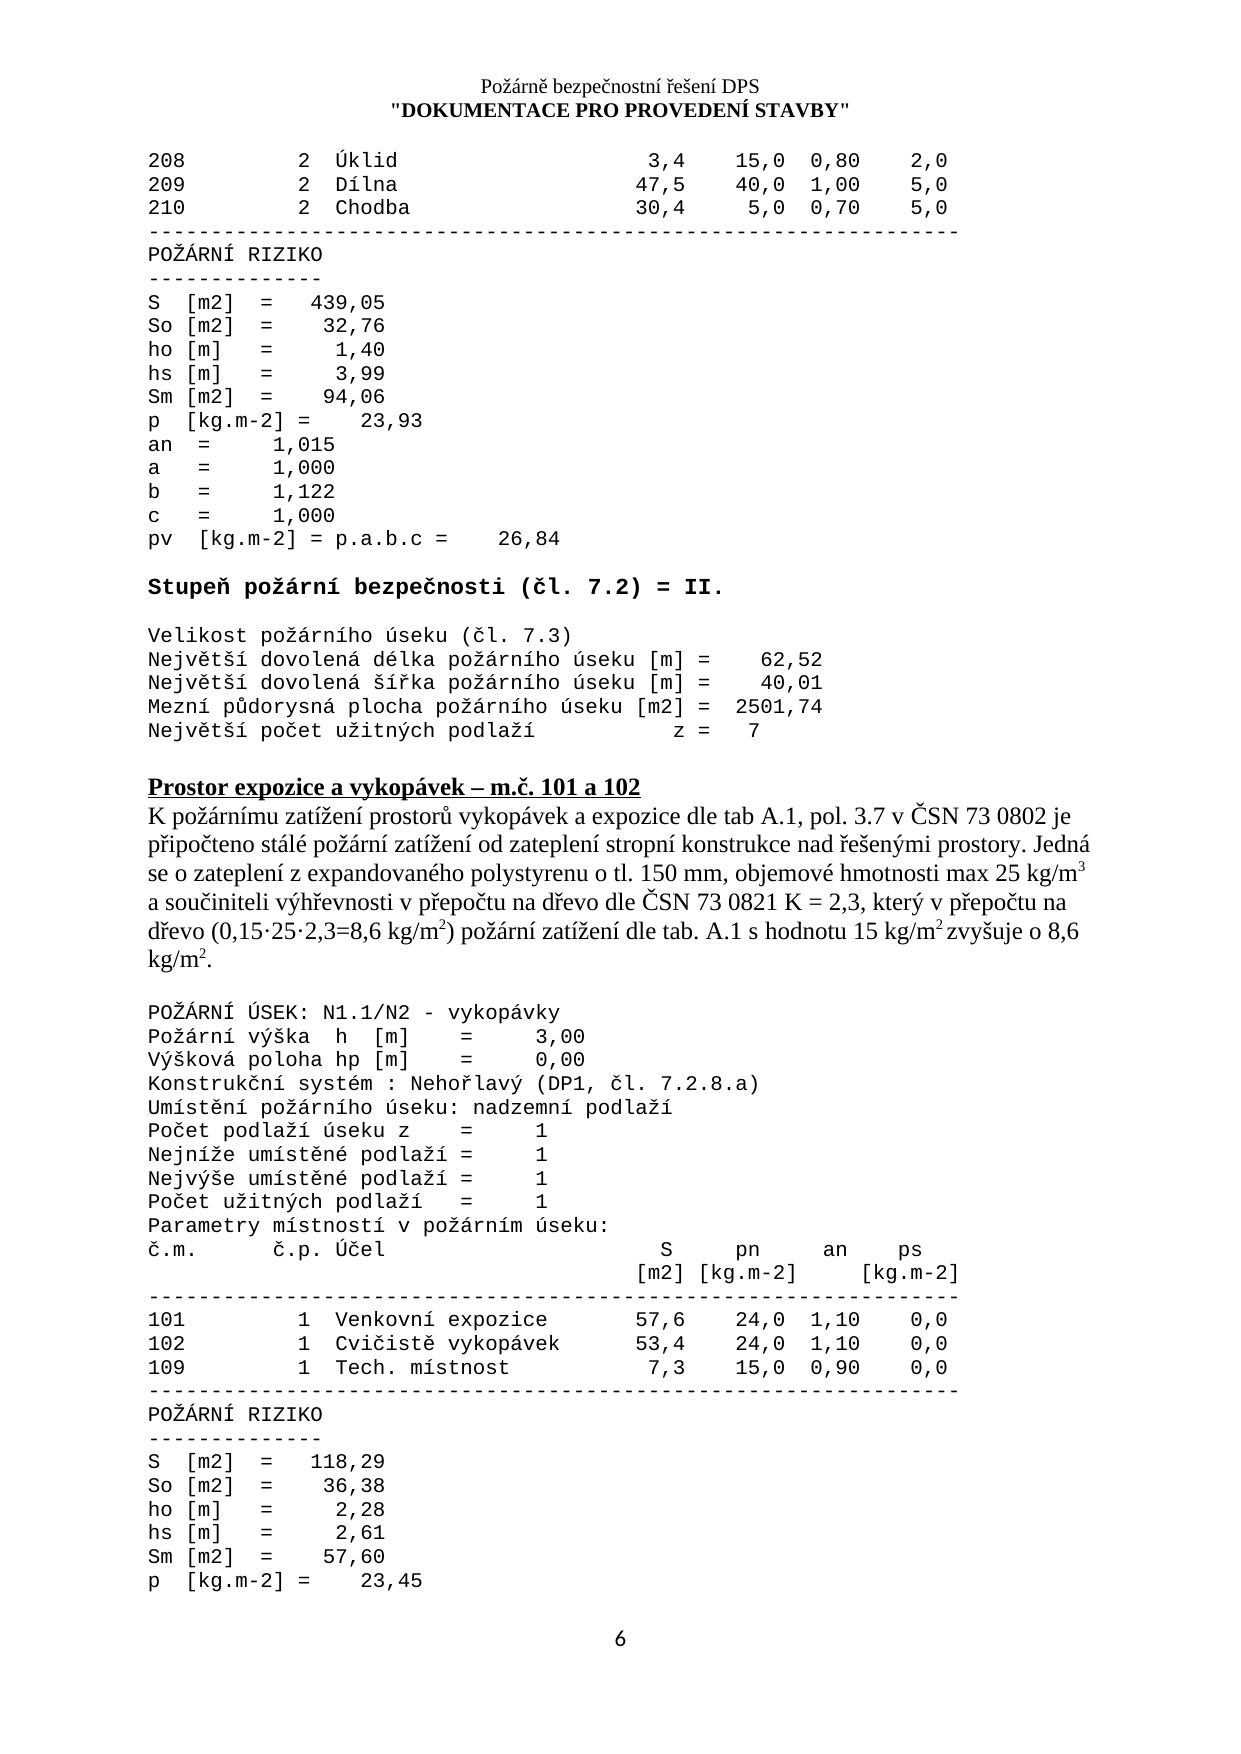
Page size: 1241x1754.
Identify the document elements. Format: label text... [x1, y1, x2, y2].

text Parametry místností v požárním úseku: [148, 1215, 1093, 1238]
text 209 2 Dílna 47,5 40,0 1,00 5,0 [148, 173, 1093, 197]
text S [m2] = 118,29 [148, 1451, 1093, 1475]
text 101 1 Venkovní expozice 57,6 24,0 1,10 0,0 [148, 1309, 1093, 1333]
text POŽÁRNÍ RIZIKO [148, 244, 1093, 268]
text Největší počet užitných podlaží z = 7 [148, 720, 1093, 743]
text č.m. č.p. Účel S pn an ps [148, 1238, 1093, 1262]
text -------------- [148, 268, 1093, 292]
text Počet užitných podlaží = 1 [148, 1191, 1093, 1215]
text Největší dovolená délka požárního úseku [m] = 62,52 [148, 649, 1093, 672]
text So [m2] = 32,76 [148, 315, 1093, 339]
text Konstrukční systém : Nehořlavý (DP1, čl. 7.2.8.a) [148, 1073, 1093, 1097]
text Prostor expozice a vykopávek – m.č. 101 a 102 [148, 772, 1093, 801]
text Nejvýše umístěné podlaží = 1 [148, 1168, 1093, 1191]
text So [m2] = 36,38 [148, 1475, 1093, 1499]
text a = 1,000 [148, 457, 1093, 481]
text p [kg.m-2] = 23,45 [148, 1569, 1093, 1593]
text Velikost požárního úseku (čl. 7.3) [148, 625, 1093, 649]
text K požárnímu zatížení prostorů vykopávek a expozice dle tab A.1, pol. 3.7 v ČSN 73 0802 je připočteno stálé požární zatížení od zateplení stropní konstrukce nad řešenými prostory. Jedná se o zateplení z expandovaného polystyrenu o tl. 150 mm, objemové hmotnosti max 25 kg/m3 a součiniteli výhřevnosti v přepočtu na dřevo dle ČSN 73 0821 K = 2,3, který v přepočtu na dřevo (0,15·25·2,3=8,6 kg/m2) požární zatížení dle tab. A.1 s hodnotu 15 kg/m2 zvyšuje o 8,6 kg/m2. [148, 801, 1093, 973]
text 109 1 Tech. místnost 7,3 15,0 0,90 0,0 [148, 1357, 1093, 1380]
text S [m2] = 439,05 [148, 292, 1093, 315]
text POŽÁRNÍ RIZIKO [148, 1404, 1093, 1428]
text POŽÁRNÍ ÚSEK: N1.1/N2 - vykopávky [148, 1002, 1093, 1026]
text p [kg.m-2] = 23,93 [148, 410, 1093, 434]
text ho [m] = 2,28 [148, 1499, 1093, 1522]
text an = 1,015 [148, 434, 1093, 457]
text pv [kg.m-2] = p.a.b.c = 26,84 [148, 528, 1093, 552]
text Mezní půdorysná plocha požárního úseku [m2] = 2501,74 [148, 696, 1093, 720]
text ----------------------------------------------------------------- [148, 221, 1093, 244]
text Největší dovolená šířka požárního úseku [m] = 40,01 [148, 672, 1093, 696]
text 208 2 Úklid 3,4 15,0 0,80 2,0 [148, 150, 1093, 173]
text hs [m] = 2,61 [148, 1522, 1093, 1546]
text ----------------------------------------------------------------- [148, 1380, 1093, 1404]
text Počet podlaží úseku z = 1 [148, 1120, 1093, 1144]
text Nejníže umístěné podlaží = 1 [148, 1144, 1093, 1168]
text Stupeň požární bezpečnosti (čl. 7.2) = II. [148, 576, 1093, 601]
text b = 1,122 [148, 481, 1093, 504]
text hs [m] = 3,99 [148, 363, 1093, 386]
text 102 1 Cvičistě vykopávek 53,4 24,0 1,10 0,0 [148, 1333, 1093, 1357]
text Výšková poloha hp [m] = 0,00 [148, 1049, 1093, 1073]
text Sm [m2] = 94,06 [148, 386, 1093, 410]
text -------------- [148, 1428, 1093, 1451]
text ----------------------------------------------------------------- [148, 1286, 1093, 1309]
text Umístění požárního úseku: nadzemní podlaží [148, 1097, 1093, 1120]
text Sm [m2] = 57,60 [148, 1546, 1093, 1569]
text c = 1,000 [148, 504, 1093, 528]
text Požární výška h [m] = 3,00 [148, 1026, 1093, 1049]
text 210 2 Chodba 30,4 5,0 0,70 5,0 [148, 197, 1093, 221]
text [m2] [kg.m-2] [kg.m-2] [148, 1262, 1093, 1286]
text ho [m] = 1,40 [148, 339, 1093, 363]
